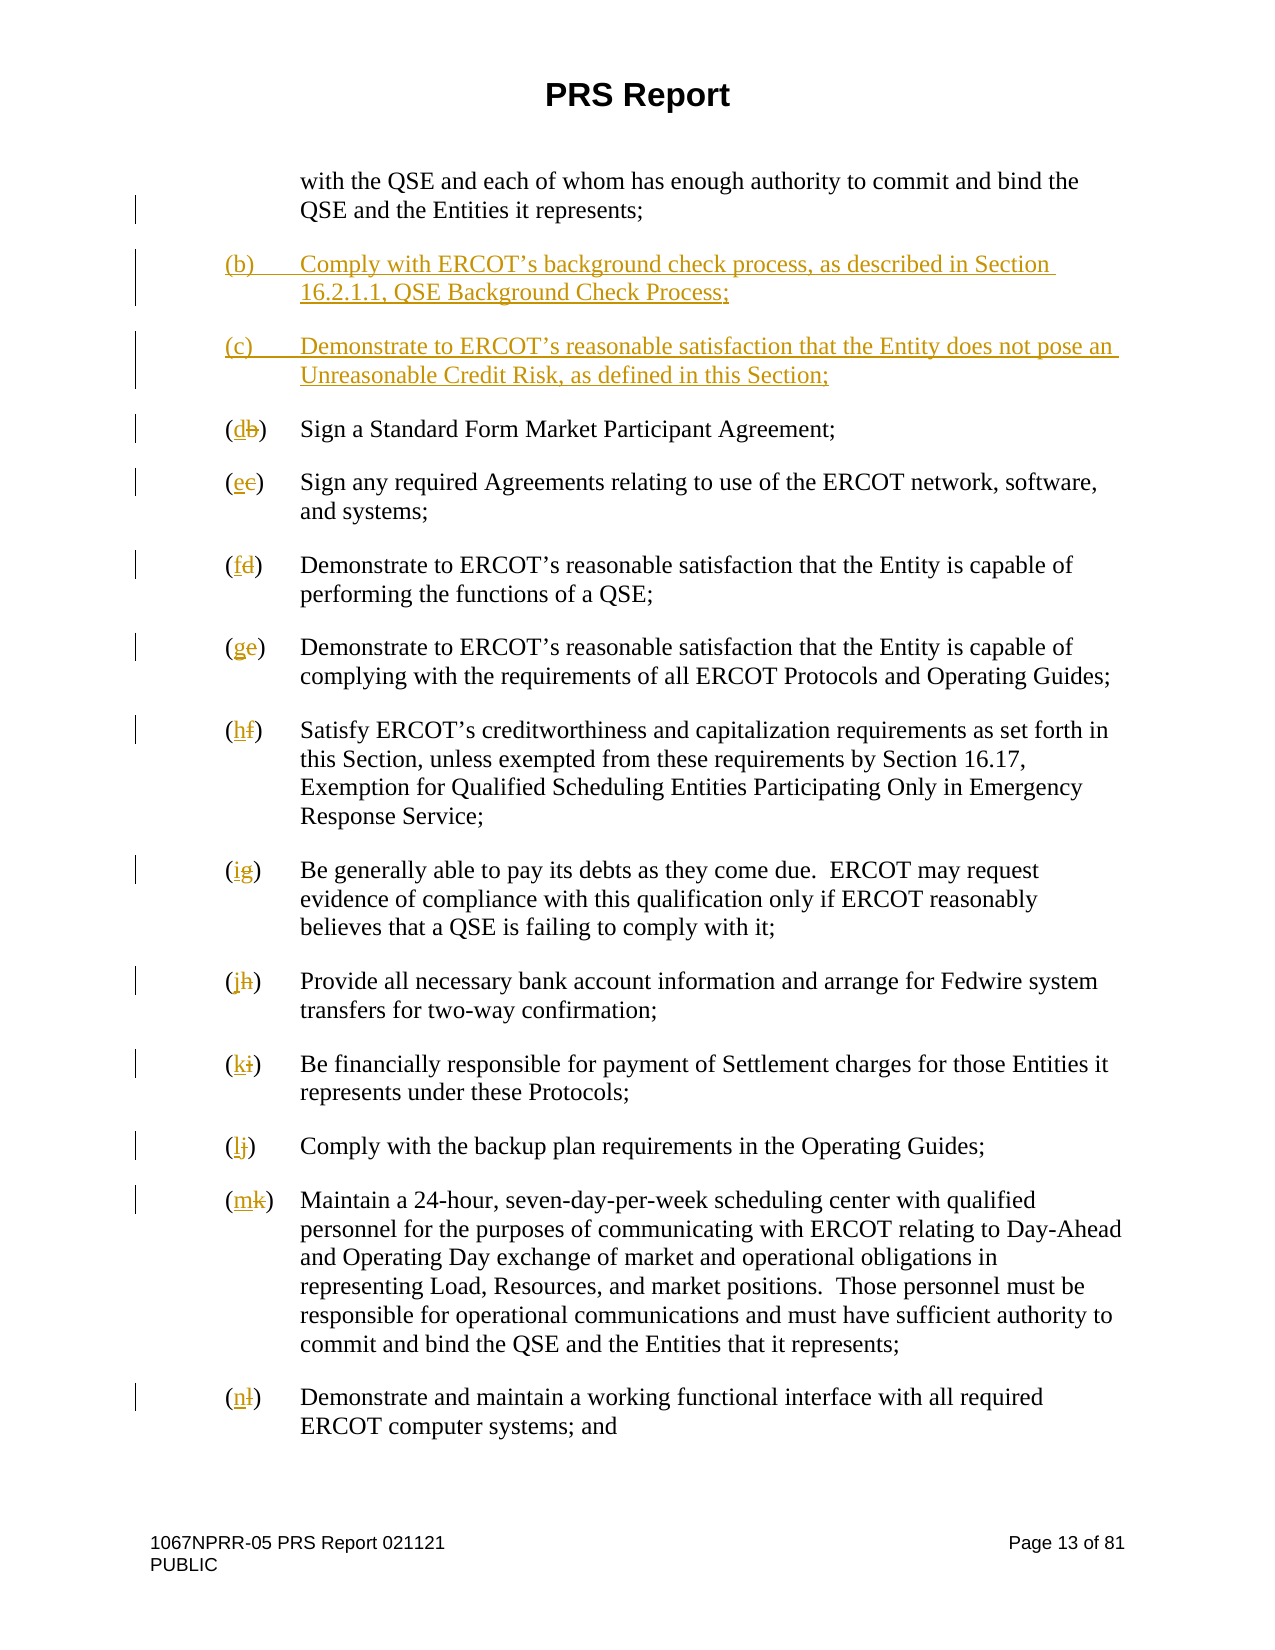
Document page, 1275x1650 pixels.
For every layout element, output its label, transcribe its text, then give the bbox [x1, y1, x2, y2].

list () Be financially responsible for payment of Settlement charges for those Entities it represents under these Protocols; [225, 1049, 1125, 1106]
list () Sign any required Agreements relating to use of the ERCOT network, software, and systems; [225, 467, 1125, 525]
list () Demonstrate to ERCOT’s reasonable satisfaction that the Entity is capable of complying with the requirements of all ERCOT Protocols and Operating Guides; [225, 632, 1125, 690]
list () Demonstrate to ERCOT’s reasonable satisfaction that the Entity is capable of performing the functions of a QSE; [225, 550, 1125, 607]
list () Be generally able to pay its debts as they come due. ERCOT may request evidence of compliance with this qualification only if ERCOT reasonably believes that a QSE is failing to comply with it; [225, 855, 1125, 941]
list () Provide all necessary bank account information and arrange for Fedwire system transfers for two-way confirmation; [225, 966, 1125, 1024]
list () Sign a Standard Form Market Participant Agreement; [225, 414, 1125, 442]
list () Satisfy ERCOT’s creditworthiness and capitalization requirements as set forth in this Section, unless exempted from these requirements by Section 16.17, Exemption for Qualified Scheduling Entities Participating Only in Emergency Response Service; [225, 715, 1125, 830]
list () Maintain a 24-hour, seven-day-per-week scheduling center with qualified personnel for the purposes of communicating with ERCOT relating to Day-Ahead and Operating Day exchange of market and operational obligations in representing Load, Resources, and market positions. Those personnel must be responsible for operational communications and must have sufficient authority to commit and bind the QSE and the Entities that it represents; [225, 1185, 1125, 1357]
list () Comply with the backup plan requirements in the Operating Guides; [225, 1131, 1125, 1160]
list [225, 166, 1125, 224]
list () Demonstrate and maintain a working functional interface with all required ERCOT computer systems; and [225, 1382, 1125, 1440]
